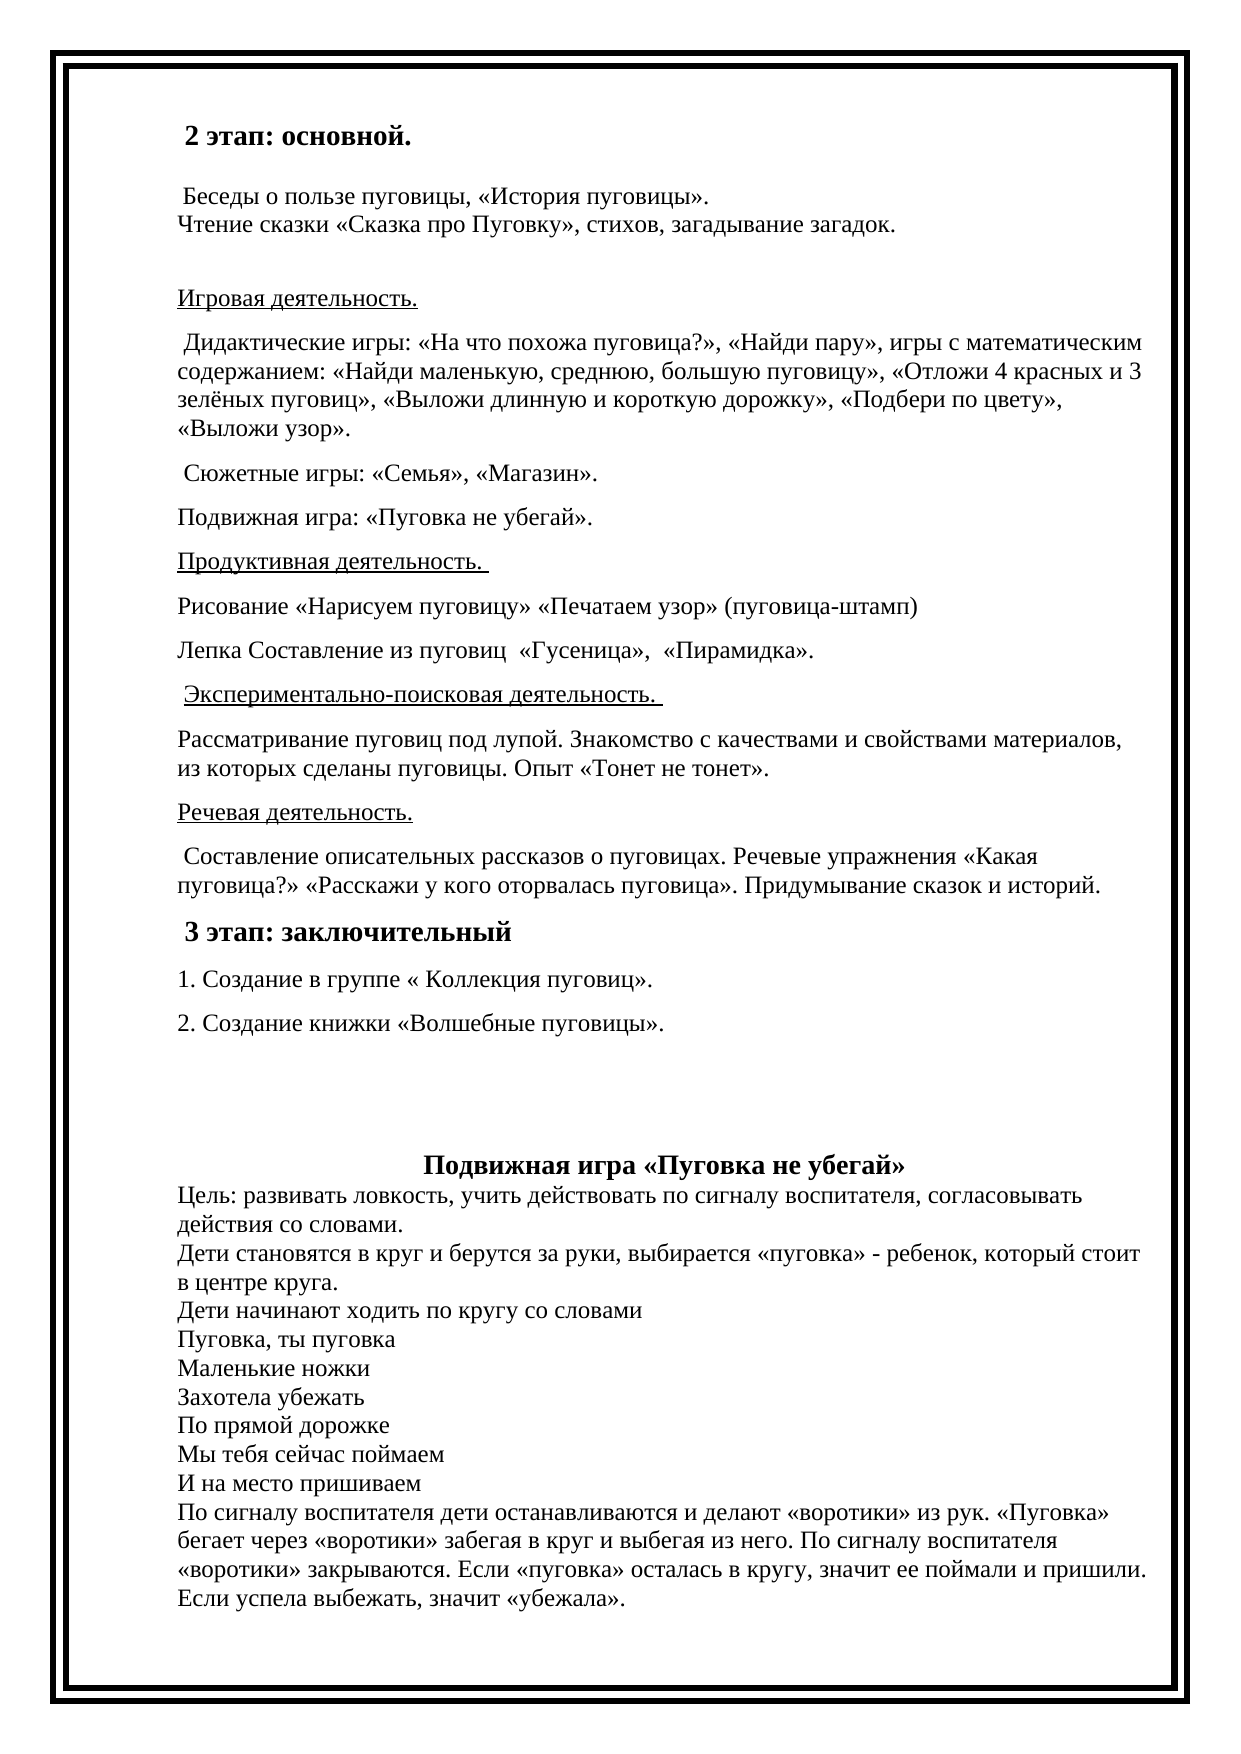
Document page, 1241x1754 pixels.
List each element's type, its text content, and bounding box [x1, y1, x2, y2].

text Мы тебя сейчас поймаем [177, 1439, 1152, 1468]
text Составление описательных рассказов о пуговицах. Речевые упражнения «Какая пуговица?» «Расскажи у кого оторвалась пуговица». Придумывание сказок и историй. [177, 841, 1152, 899]
text 3 этап: заключительный [177, 914, 1152, 948]
text Экспериментально-поисковая деятельность. [177, 679, 1152, 708]
text 2 этап: основной. [177, 118, 1152, 152]
text 2. Создание книжки «Волшебные пуговицы». [177, 1008, 1152, 1037]
text И на место пришиваем [177, 1468, 1152, 1497]
text Лепка Составление из пуговиц «Гусеница», «Пирамидка». [177, 635, 1152, 664]
text Рисование «Нарисуем пуговицу» «Печатаем узор» (пуговица-штамп) [177, 591, 1152, 619]
text Дети начинают ходить по кругу со словами [177, 1296, 1152, 1324]
text По прямой дорожке [177, 1411, 1152, 1439]
text По сигналу воспитателя дети останавливаются и делают «воротики» из рук. «Пуговка» бегает через «воротики» забегая в круг и выбегая из него. По сигналу воспитателя «воротики» закрываются. Если «пуговка» осталась в кругу, значит ее поймали и пришили. Если успела выбежать, значит «убежала». [177, 1497, 1152, 1612]
text Продуктивная деятельность. [177, 546, 1152, 575]
text Сюжетные игры: «Семья», «Магазин». [177, 458, 1152, 486]
text Игровая деятельность. [177, 283, 1152, 311]
text 1. Создание в группе « Коллекция пуговиц». [177, 964, 1152, 992]
text Пуговка, ты пуговка [177, 1324, 1152, 1353]
text Захотела убежать [177, 1382, 1152, 1411]
text Подвижная игра: «Пуговка не убегай». [177, 502, 1152, 531]
text Дети становятся в круг и берутся за руки, выбирается «пуговка» - ребенок, который стоит в центре круга. [177, 1238, 1152, 1296]
text Цель: развивать ловкость, учить действовать по сигналу воспитателя, согласовывать действия со словами. [177, 1181, 1152, 1238]
text Беседы о пользе пуговицы, «История пуговицы». [177, 181, 1152, 209]
text Рассматривание пуговиц под лупой. Знакомство с качествами и свойствами материалов, из которых сделаны пуговицы. Опыт «Тонет не тонет». [177, 724, 1152, 781]
text Чтение сказки «Сказка про Пуговку», стихов, загадывание загадок. [177, 209, 1152, 238]
text Дидактические игры: «На что похожа пуговица?», «Найди пару», игры с математическим содержанием: «Найди маленькую, среднюю, большую пуговицу», «Отложи 4 красных и 3 зелёных пуговиц», «Выложи длинную и короткую дорожку», «Подбери по цвету», «Выложи узор». [177, 327, 1152, 442]
text Речевая деятельность. [177, 797, 1152, 826]
text Подвижная игра «Пуговка не убегай» [177, 1148, 1152, 1181]
text Маленькие ножки [177, 1353, 1152, 1382]
